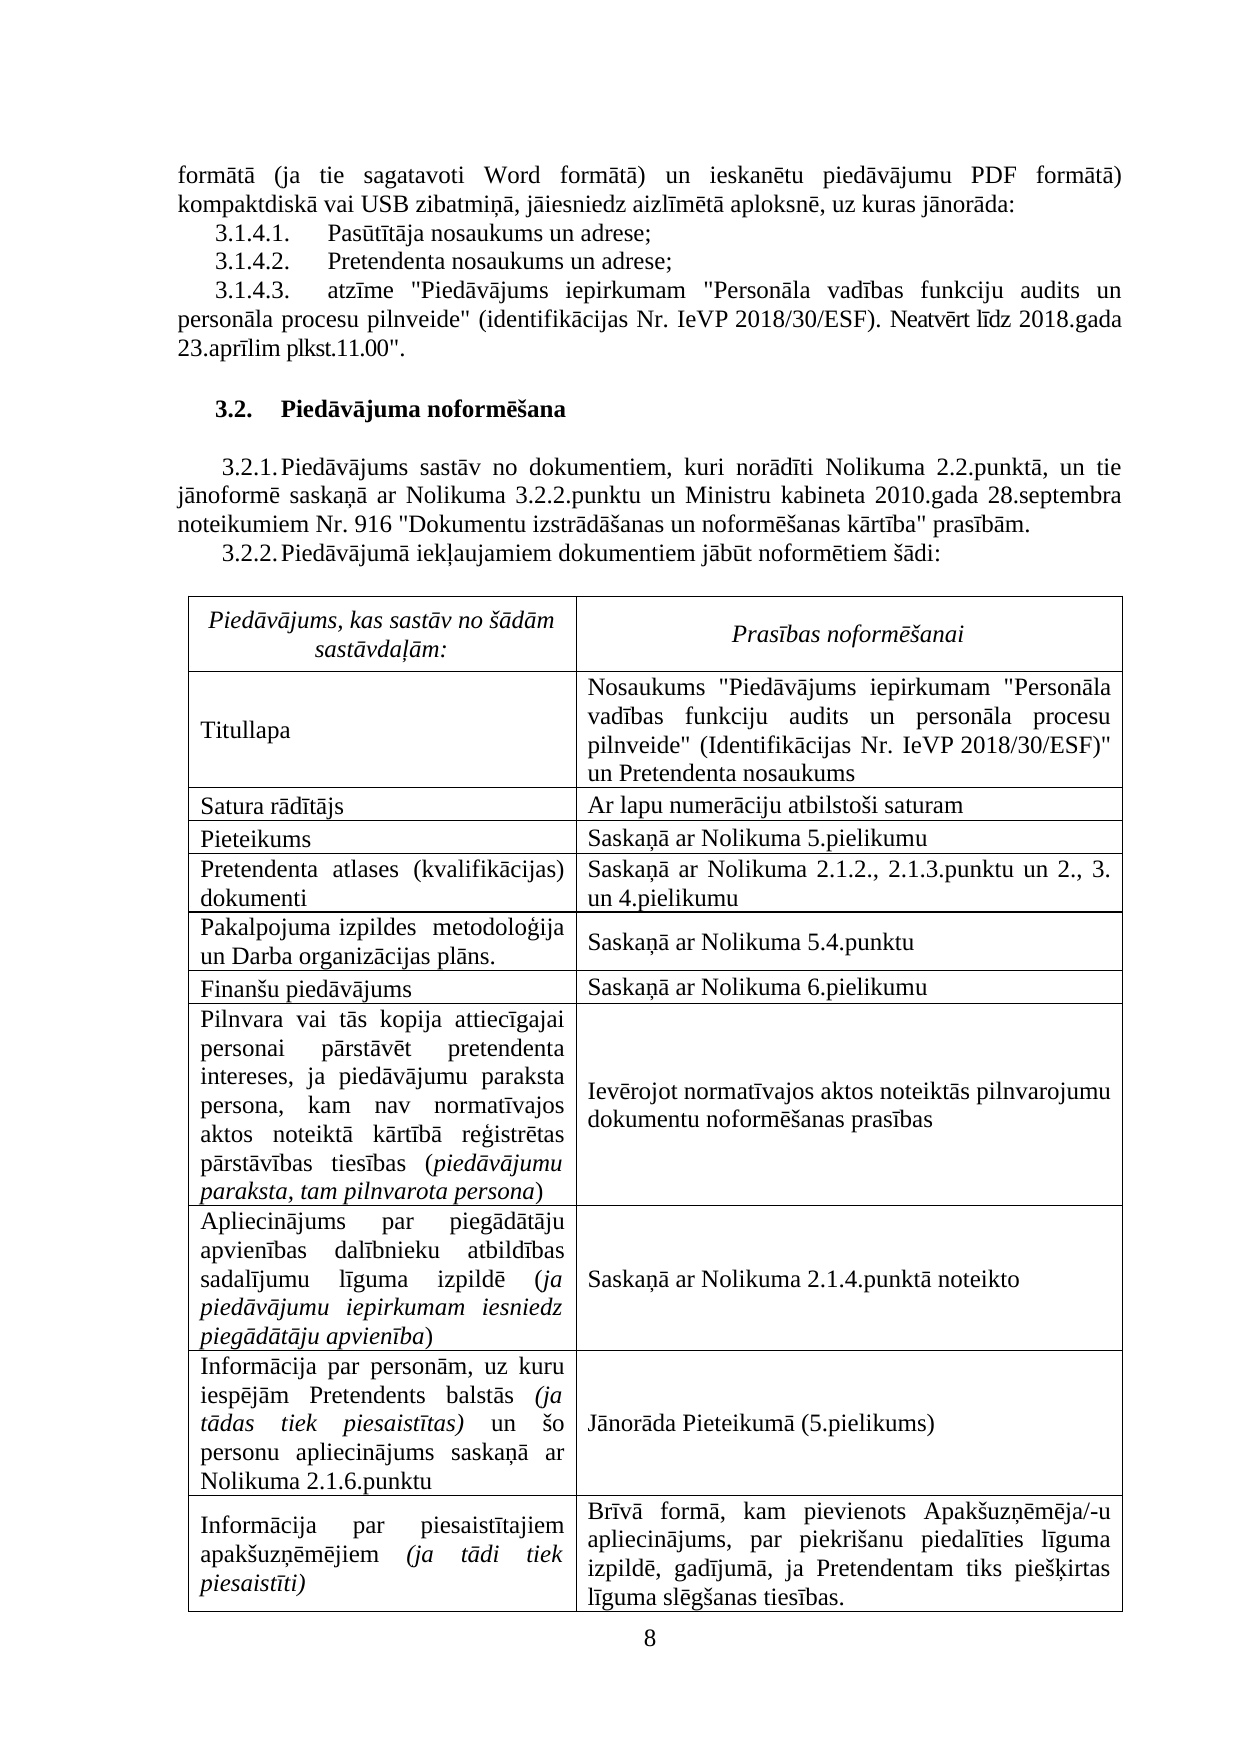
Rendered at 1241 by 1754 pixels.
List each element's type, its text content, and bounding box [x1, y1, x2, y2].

subtitle Piedāvājuma noformēšana [215, 394, 1122, 423]
table_cell Informācija par piesaistītajiem apakšuzņēmējiem (ja tādi tiek piesaistīti) [189, 1496, 576, 1611]
list atzīme "Piedāvājums iepirkumam "Personāla vadības funkciju audits un personāla procesu pilnveide" (identifikācijas Nr. IeVP 2018/30/ESF). Neatvērt līdz 2018.gada 23.aprīlim plkst.11.00". [177, 275, 1122, 361]
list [177, 160, 1122, 218]
table_cell Nosaukums "Piedāvājums iepirkumam "Personāla vadības funkciju audits un personāla procesu pilnveide" (Identifikācijas Nr. IeVP 2018/30/ESF)" un Pretendenta nosaukums [577, 672, 1122, 787]
table_cell Jānorāda Pieteikumā (5.pielikums) [577, 1351, 1122, 1495]
table_cell Apliecinājums par piegādātāju apvienības dalībnieku atbildības sadalījumu līguma izpildē (ja piedāvājumu iepirkumam iesniedz piegādātāju apvienība) [189, 1206, 576, 1350]
table_cell Saskaņā ar Nolikuma 2.1.2., 2.1.3.punktu un 2., 3. un 4.pielikumu [577, 854, 1122, 911]
table_cell Satura rādītājs [189, 788, 576, 820]
table_cell Ievērojot normatīvajos aktos noteiktās pilnvarojumu dokumentu noformēšanas prasības [577, 1004, 1122, 1205]
table_cell Finanšu piedāvājums [189, 971, 576, 1003]
table_cell Pretendenta atlases (kvalifikācijas) dokumenti [189, 854, 576, 911]
table_cell Saskaņā ar Nolikuma 2.1.4.punktā noteikto [577, 1206, 1122, 1350]
list Pasūtītāja nosaukums un adrese; [177, 218, 1122, 246]
table_cell Saskaņā ar Nolikuma 5.4.punktu [577, 913, 1122, 970]
table_cell Titullapa [189, 672, 576, 787]
list Piedāvājumā iekļaujamiem dokumentiem jābūt noformētiem šādi: [177, 538, 1122, 567]
table_cell Saskaņā ar Nolikuma 5.pielikumu [577, 821, 1122, 853]
table_header Piedāvājums, kas sastāv no šādām sastāvdaļām: [189, 597, 576, 671]
list Piedāvājums sastāv no dokumentiem, kuri norādīti Nolikuma 2.2.punktā, un tie jānoformē saskaņā ar Nolikuma 3.2.2.punktu un Ministru kabineta 2010.gada 28.septembra noteikumiem Nr. 916 "Dokumentu izstrādāšanas un noformēšanas kārtība" prasībām. [177, 452, 1122, 538]
table_cell Pieteikums [189, 821, 576, 853]
table_cell Pakalpojuma izpildes metodoloģija un Darba organizācijas plāns. [189, 913, 576, 970]
table_header Prasības noformēšanai [577, 597, 1122, 671]
table_cell Saskaņā ar Nolikuma 6.pielikumu [577, 971, 1122, 1003]
table_cell Brīvā formā, kam pievienots Apakšuzņēmēja/-u apliecinājums, par piekrišanu piedalīties līguma izpildē, gadījumā, ja Pretendentam tiks piešķirtas līguma slēgšanas tiesības. [577, 1496, 1122, 1611]
table_cell Ar lapu numerāciju atbilstoši saturam [577, 788, 1122, 820]
list Pretendenta nosaukums un adrese; [177, 246, 1122, 275]
table_cell Informācija par personām, uz kuru iespējām Pretendents balstās (ja tādas tiek piesaistītas) un šo personu apliecinājums saskaņā ar Nolikuma 2.1.6.punktu [189, 1351, 576, 1495]
table_cell Pilnvara vai tās kopija attiecīgajai personai pārstāvēt pretendenta intereses, ja piedāvājumu paraksta persona, kam nav normatīvajos aktos noteiktā kārtībā reģistrētas pārstāvības tiesības (piedāvājumu paraksta, tam pilnvarota persona) [189, 1004, 576, 1205]
